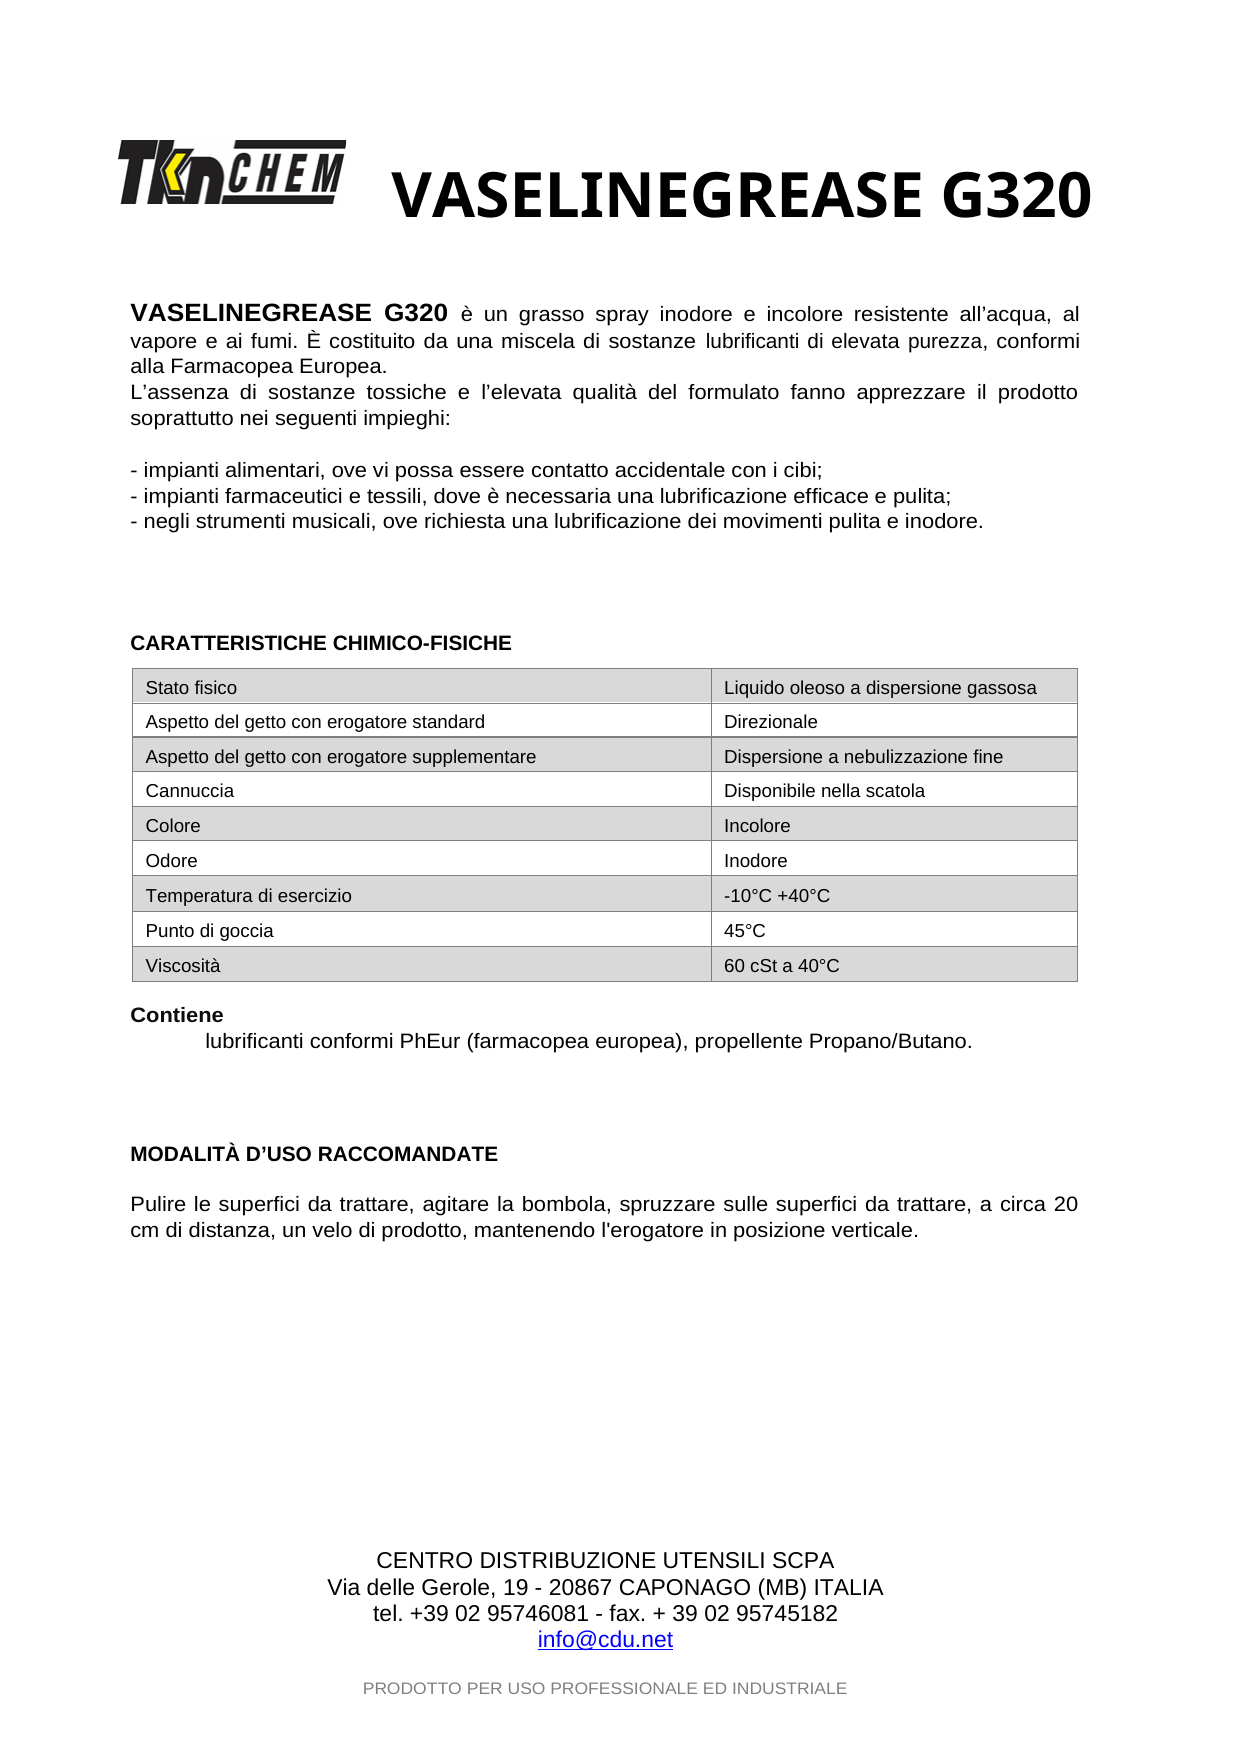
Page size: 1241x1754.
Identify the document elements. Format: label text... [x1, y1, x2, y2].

table_cell 45°C [712, 912, 1077, 946]
subtitle CARATTERISTICHE CHIMICO-FISICHE [130, 631, 1092, 655]
subtitle Contiene [130, 1002, 1092, 1026]
table_cell Aspetto del getto con erogatore supplementare [133, 738, 711, 771]
subtitle MODALITÀ D’USO RACCOMANDATE [130, 1142, 1092, 1166]
text VASELINEGREASE G320 è un grasso spray inodore e incolore resistente all’acqua, al vapore e ai fumi. È costituito da una miscela di sostanze lubrificanti di elevata purezza, conformi alla Farmacopea Europea. [130, 298, 1080, 378]
table_cell Incolore [712, 807, 1077, 840]
table_cell Direzionale [712, 704, 1077, 736]
picture [118, 140, 347, 204]
table_cell Colore [133, 807, 711, 840]
table_cell Dispersione a nebulizzazione fine [712, 738, 1077, 771]
table_cell Temperatura di esercizio [133, 876, 711, 911]
table_cell Disponibile nella scatola [712, 772, 1077, 806]
text lubrificanti conformi PhEur (farmacopea europea), propellente Propano/Butano. [205, 1029, 1092, 1053]
text Pulire le superfici da trattare, agitare la bombola, spruzzare sulle superfici da trattare, a circa 20 cm di distanza, un velo di prodotto, mantenendo l'erogatore in posizione verticale. [130, 1192, 1080, 1242]
table_cell Aspetto del getto con erogatore standard [133, 704, 711, 736]
subtitle VASELINEGREASE G320 [236, 151, 1092, 236]
table_header Stato fisico [133, 669, 711, 702]
table_header Liquido oleoso a dispersione gassosa [712, 669, 1077, 702]
table_cell Cannuccia [133, 772, 711, 806]
text - impianti alimentari, ove vi possa essere contatto accidentale con i cibi; [130, 458, 1080, 482]
table_cell Inodore [712, 841, 1077, 875]
text - impianti farmaceutici e tessili, dove è necessaria una lubrificazione efficace e pulita; [130, 483, 1080, 507]
text - negli strumenti musicali, ove richiesta una lubrificazione dei movimenti pulita e inodore. [130, 509, 1080, 533]
table_cell -10°C +40°C [712, 876, 1077, 911]
table_cell Punto di goccia [133, 912, 711, 946]
text L’assenza di sostanze tossiche e l’elevata qualità del formulato fanno apprezzare il prodotto soprattutto nei seguenti impieghi: [130, 380, 1080, 430]
table_cell 60 cSt a 40°C [712, 947, 1077, 981]
table_cell Odore [133, 841, 711, 875]
table_cell Viscosità [133, 947, 711, 981]
